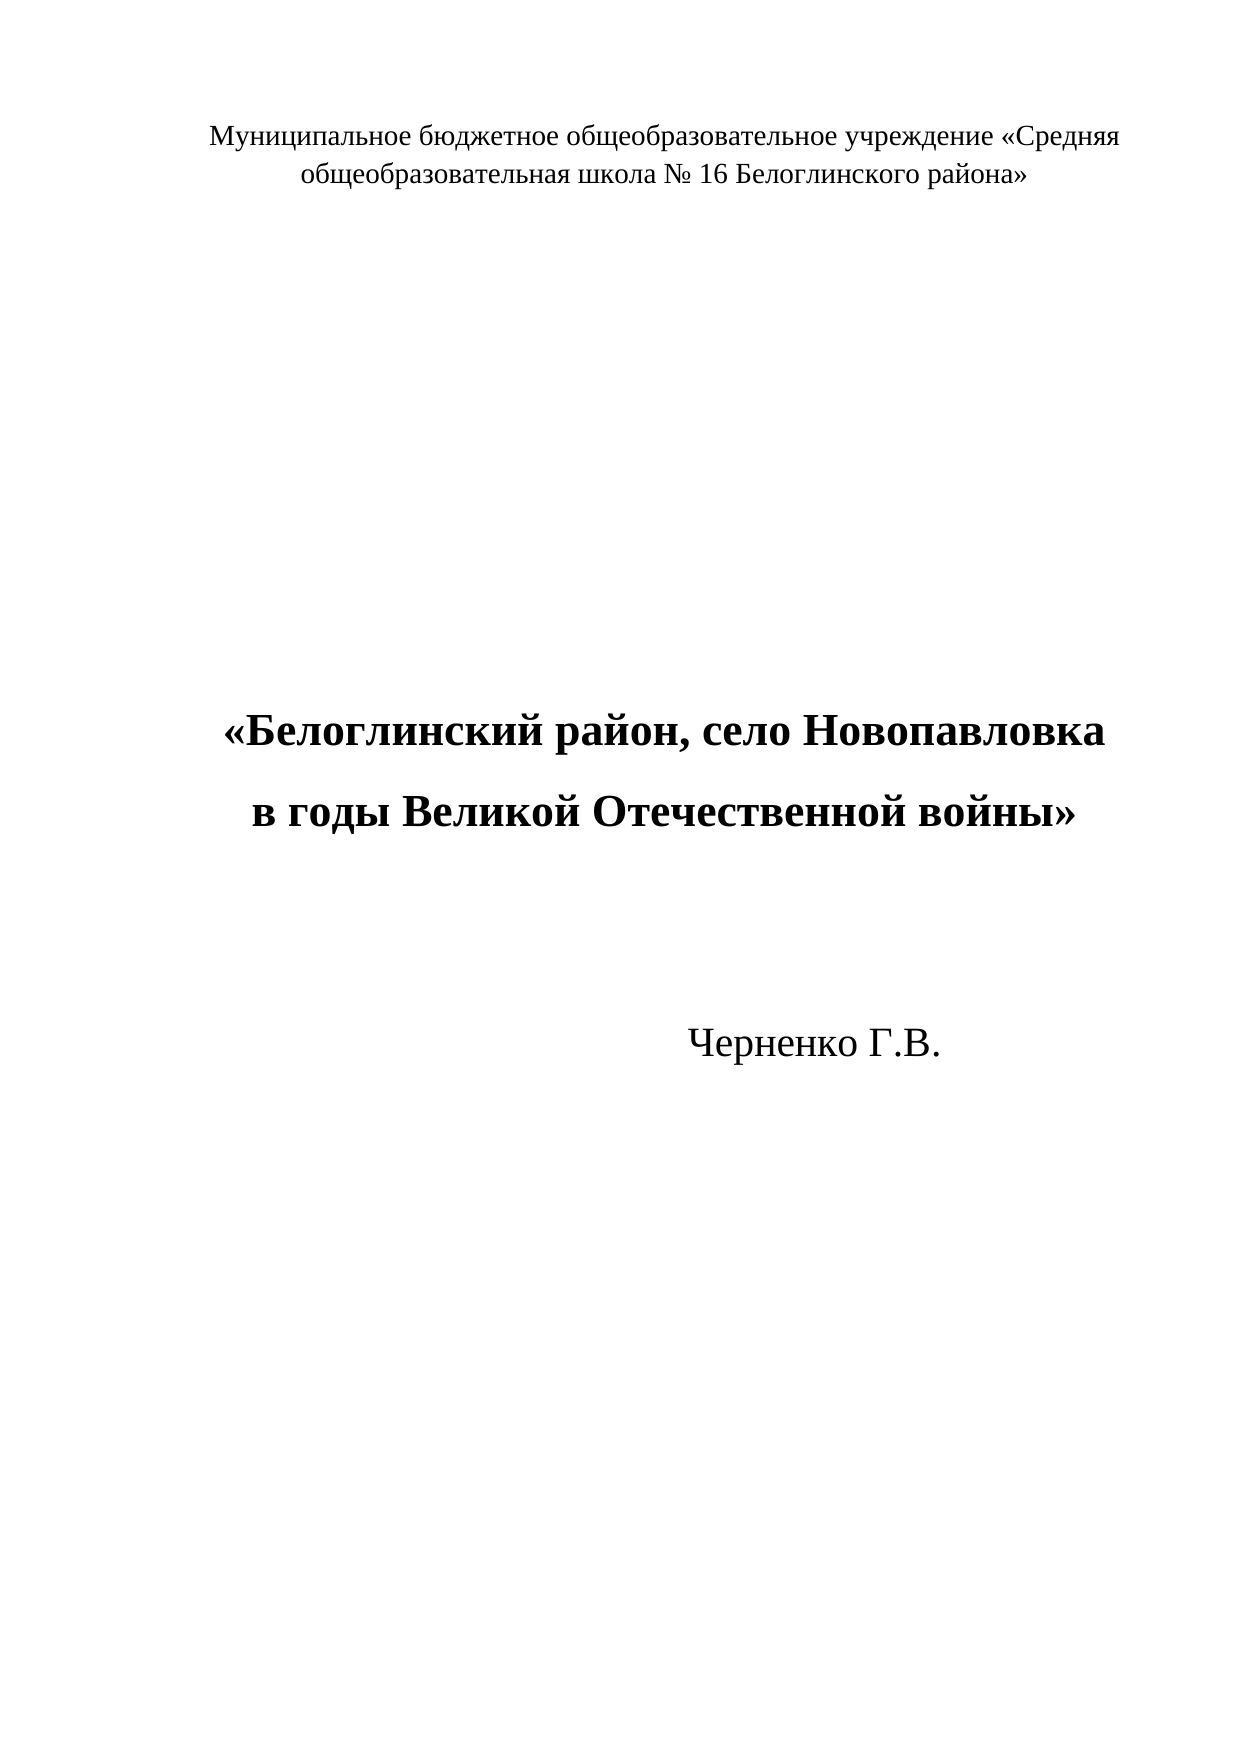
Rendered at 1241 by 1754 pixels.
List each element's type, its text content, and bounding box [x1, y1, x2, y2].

text Черненко Г.В. [177, 1017, 1152, 1065]
text «Белоглинский район, село Новопавловка [177, 702, 1152, 755]
text в годы Великой Отечественной войны» [177, 784, 1152, 836]
text Муниципальное бюджетное общеобразовательное учреждение «Средняя общеобразовательная школа № 16 Белоглинского района» [177, 118, 1152, 190]
